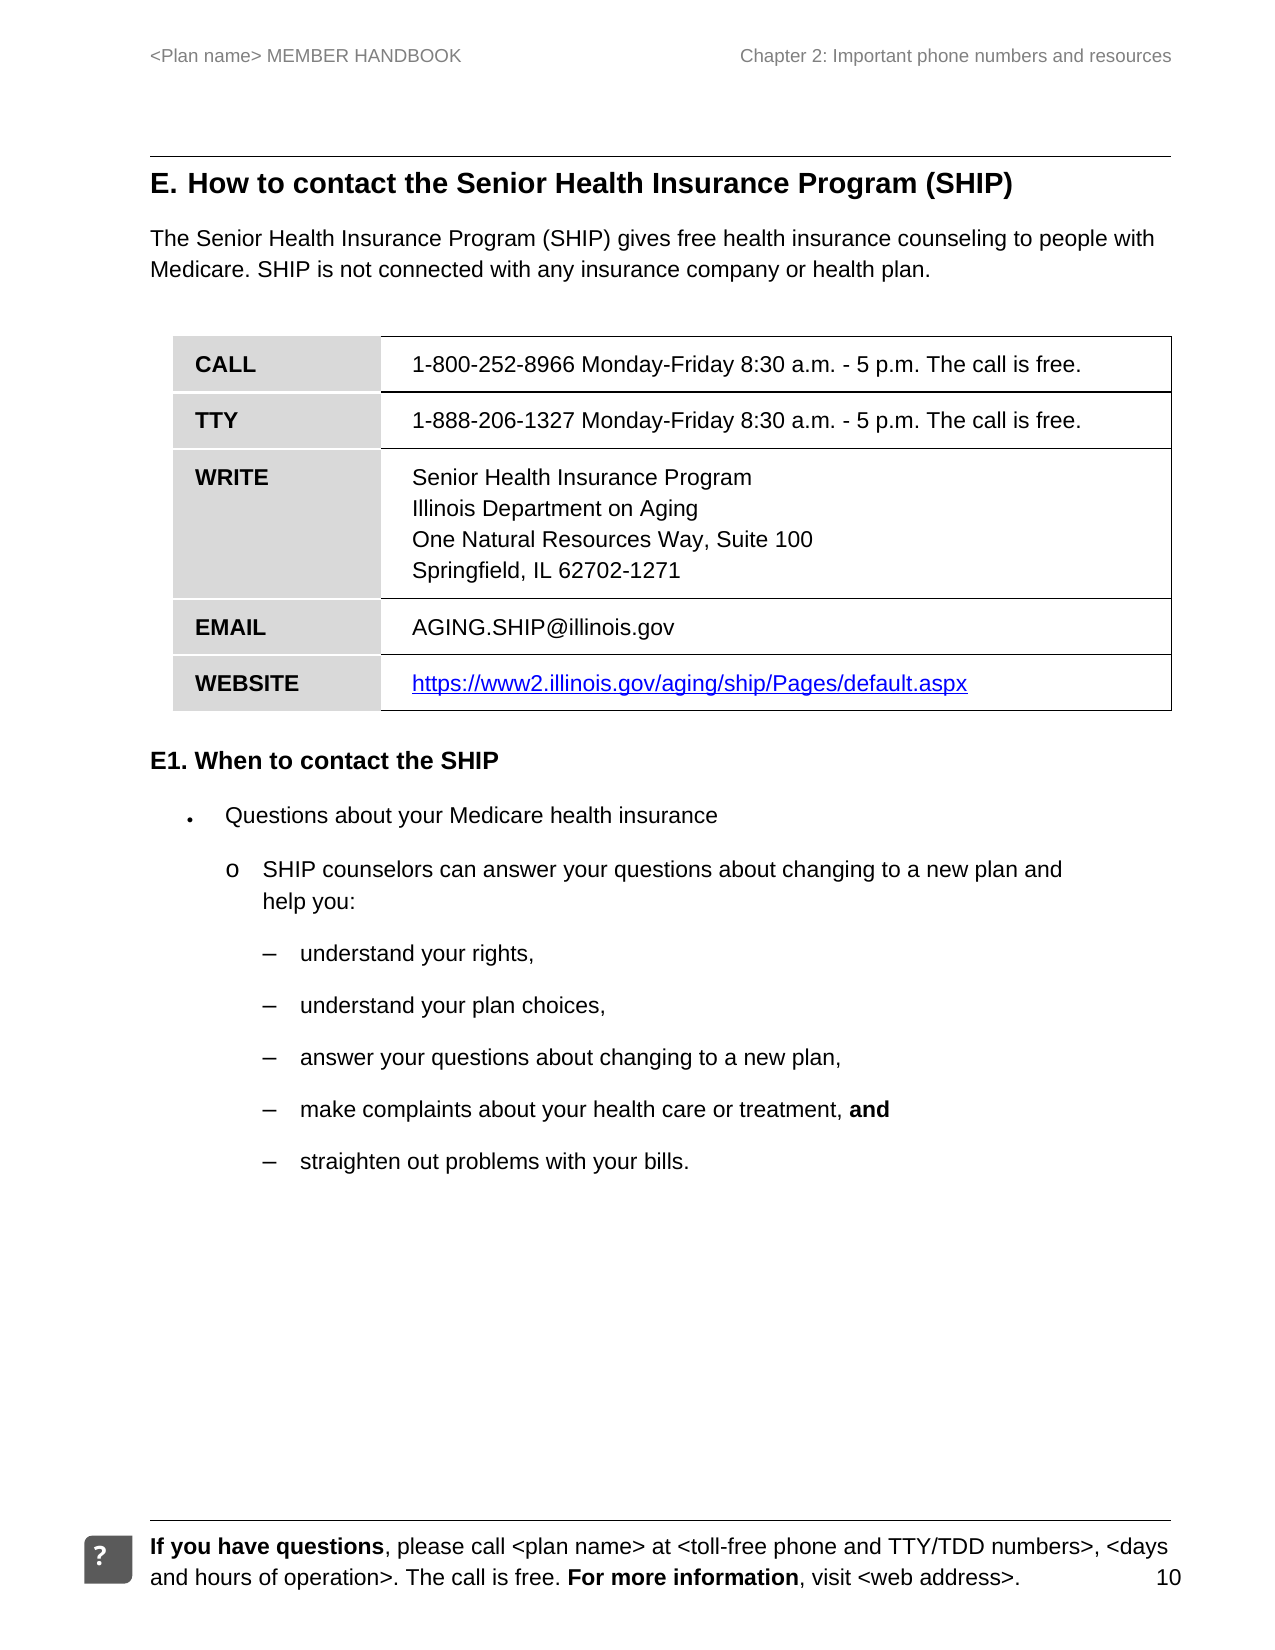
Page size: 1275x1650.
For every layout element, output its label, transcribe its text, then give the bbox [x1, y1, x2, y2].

list understand your rights, [262, 936, 1096, 967]
table_cell WEBSITE [173, 656, 381, 710]
table_cell EMAIL [173, 600, 381, 654]
subtitle How to contact the Senior Health Insurance Program (SHIP) [150, 157, 1171, 201]
table_cell AGING.SHIP@illinois.gov [381, 599, 1171, 654]
table_cell WRITE [173, 450, 381, 598]
table_cell Senior Health Insurance Program Illinois Department on Aging One Natural Resources Way, Suite 100 Springfield, IL 62702-1271 [381, 449, 1171, 598]
table_cell TTY [173, 394, 381, 448]
list SHIP counselors can answer your questions about changing to a new plan and help you: [225, 853, 1096, 915]
table_header CALL [173, 337, 381, 391]
subtitle Questions about your Medicare health insurance [187, 788, 1096, 832]
table_header 1-800-252-8966 Monday-Friday 8:30 a.m. - 5 p.m. The call is free. [381, 337, 1171, 391]
list answer your questions about changing to a new plan, [262, 1040, 1096, 1072]
list straighten out problems with your bills. [262, 1144, 1096, 1176]
text The Senior Health Insurance Program (SHIP) gives free health insurance counseling to people with Medicare. SHIP is not connected with any insurance company or health plan. [150, 222, 1171, 284]
list make complaints about your health care or treatment, and [262, 1092, 1096, 1124]
table_cell https://www2.illinois.gov/aging/ship/Pages/default.aspx [381, 655, 1171, 710]
table_cell 1-888-206-1327 Monday-Friday 8:30 a.m. - 5 p.m. The call is free. [381, 393, 1171, 448]
list understand your plan choices, [262, 988, 1096, 1019]
subtitle E1. When to contact the SHIP [150, 742, 1096, 776]
